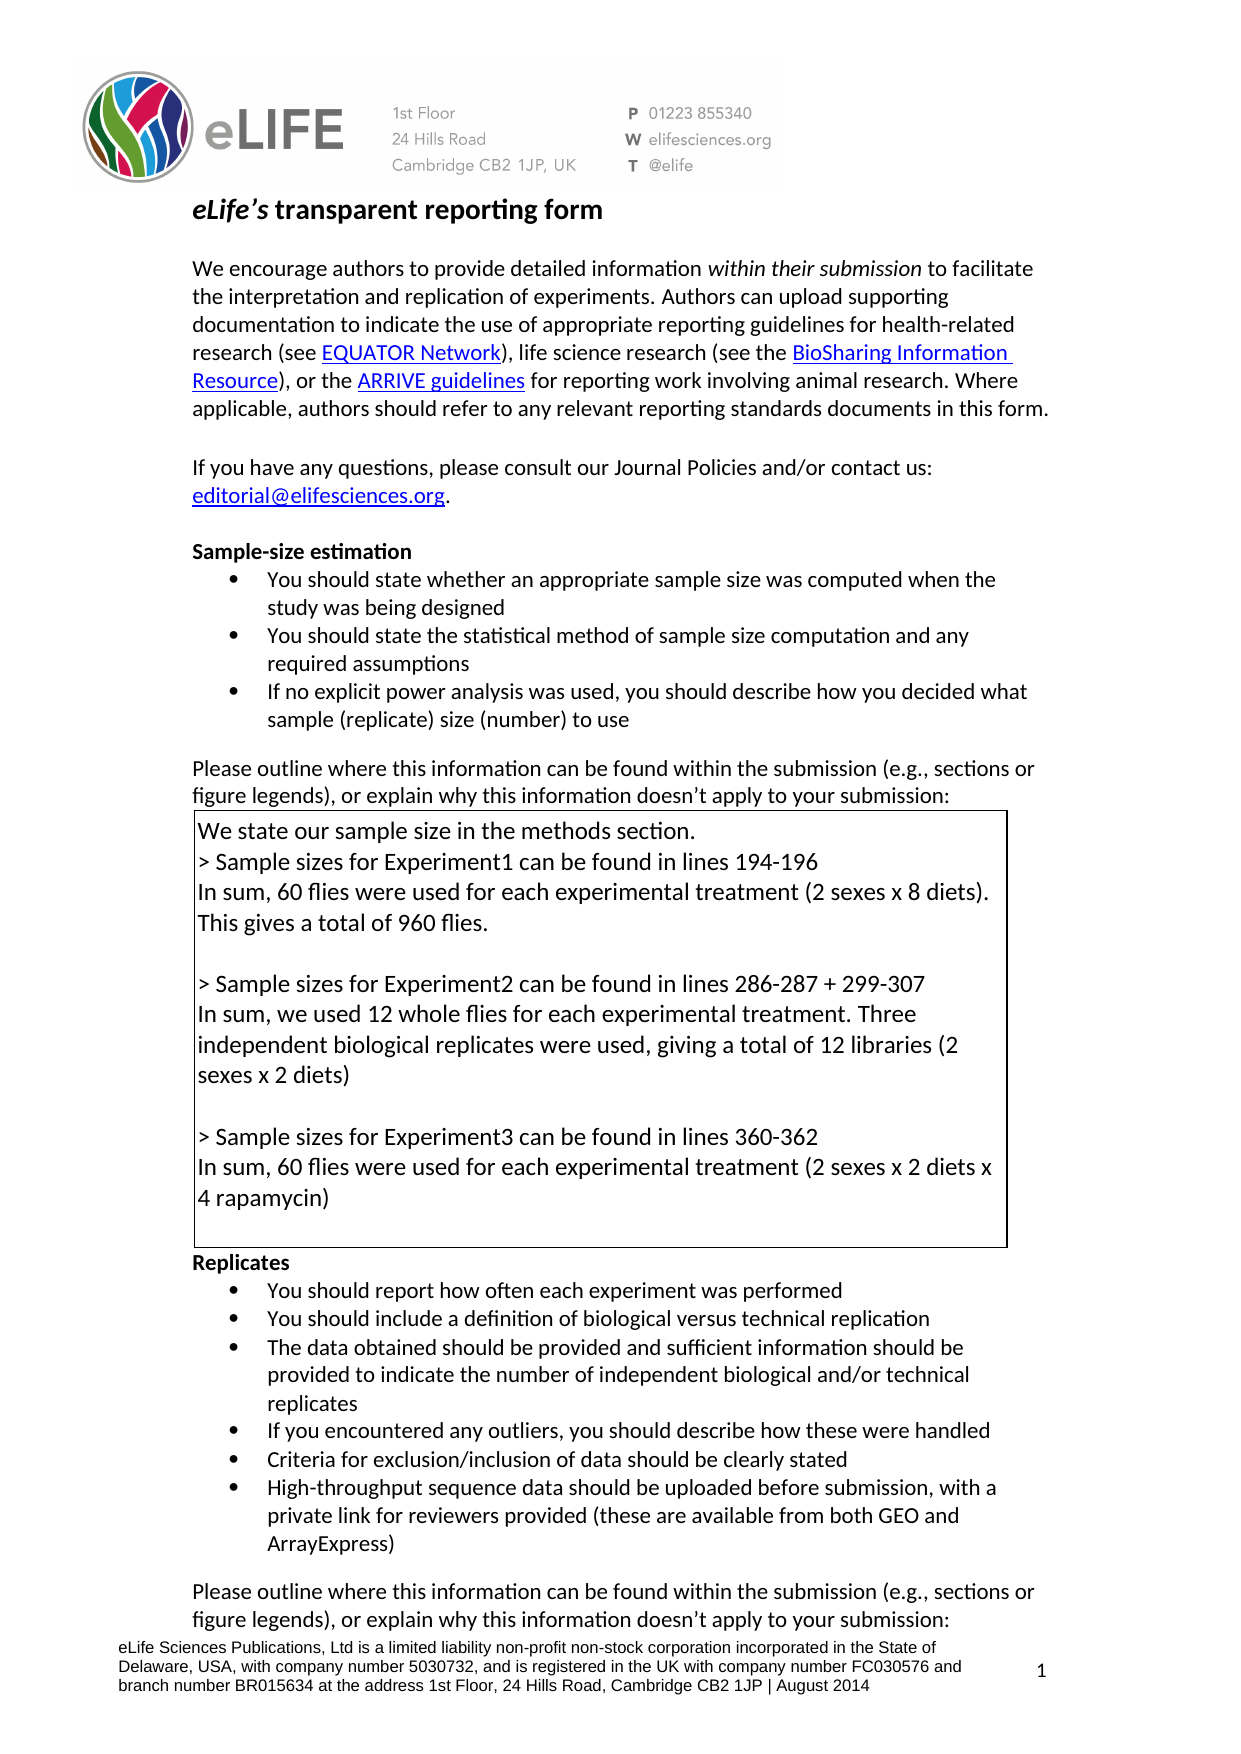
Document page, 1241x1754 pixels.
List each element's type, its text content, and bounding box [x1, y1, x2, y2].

text > Sample sizes for Experiment2 can be found in lines 286-287 + 299-307 [197, 968, 1004, 999]
text > Sample sizes for Experiment1 can be found in lines 194-196 [197, 846, 1004, 877]
list You should state whether an appropriate sample size was computed when the study was being designed [229, 565, 1053, 621]
text Sample-size estimation [192, 537, 1053, 565]
text We state our sample size in the methods section. [195, 813, 1006, 846]
list If you encountered any outliers, you should describe how these were handled [229, 1417, 1053, 1445]
text We encourage authors to provide detailed information within their submission to facilitate the interpretation and replication of experiments. Authors can upload supporting documentation to indicate the use of appropriate reporting guidelines for health-related research (see EQUATOR Network), life science research (see the BioSharing Information Resource), or the ARRIVE guidelines for reporting work involving animal research. Where applicable, authors should refer to any relevant reporting standards documents in this form. [192, 254, 1053, 423]
text Please outline where this information can be found within the submission (e.g., sections or figure legends), or explain why this information doesn’t apply to your submission: [192, 1577, 1053, 1633]
list The data obtained should be provided and sufficient information should be provided to indicate the number of independent biological and/or technical replicates [229, 1333, 1053, 1417]
list High-throughput sequence data should be uploaded before submission, with a private link for reviewers provided (these are available from both GEO and ArrayExpress) [229, 1473, 1053, 1557]
list You should report how often each experiment was performed [229, 1277, 1053, 1304]
list You should state the statistical method of sample size computation and any required assumptions [229, 621, 1053, 677]
list You should include a definition of biological versus technical replication [229, 1304, 1053, 1333]
text > Sample sizes for Experiment3 can be found in lines 360-362 [197, 1121, 1004, 1151]
text In sum, we used 12 whole flies for each experimental treatment. Three independent biological replicates were used, giving a total of 12 libraries (2 sexes x 2 diets) [197, 999, 1004, 1090]
text If you have any questions, please consult our Journal Policies and/or contact us: editorial@elifesciences.org. [192, 453, 1053, 509]
list Criteria for exclusion/inclusion of data should be clearly stated [229, 1445, 1053, 1473]
text In sum, 60 flies were used for each experimental treatment (2 sexes x 8 diets). This gives a total of 960 flies. [197, 877, 1004, 938]
text Please outline where this information can be found within the submission (e.g., sections or figure legends), or explain why this information doesn’t apply to your submission: [192, 754, 1053, 810]
picture [73, 59, 784, 191]
text Replicates [192, 838, 1053, 1277]
text eLife’s transparent reporting form [192, 191, 1053, 226]
list If no explicit power analysis was used, you should describe how you decided what sample (replicate) size (number) to use [229, 677, 1053, 733]
text In sum, 60 flies were used for each experimental treatment (2 sexes x 2 diets x 4 rapamycin) [197, 1151, 1004, 1212]
